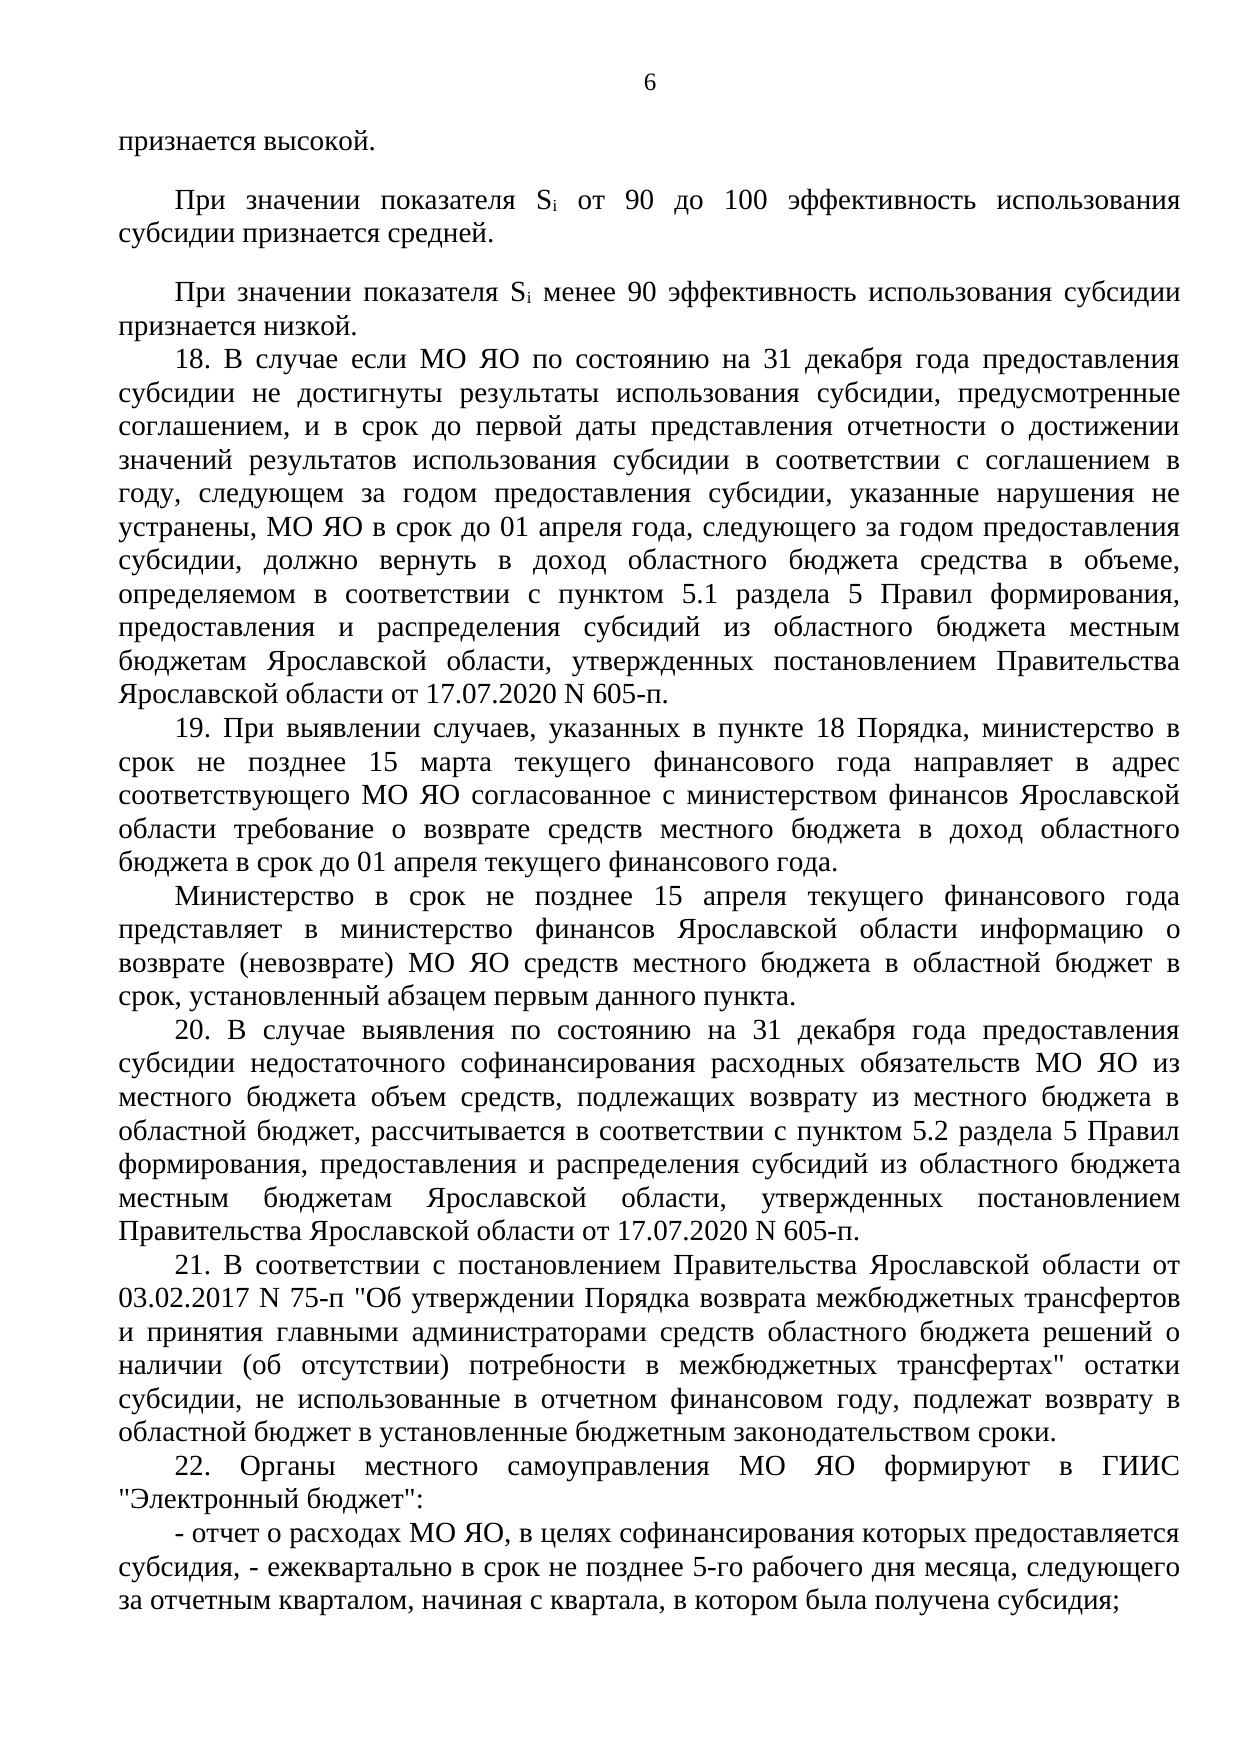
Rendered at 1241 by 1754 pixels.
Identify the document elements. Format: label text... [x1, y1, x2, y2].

text При значении показателя Si от 90 до 100 эффективность использования субсидии признается средней. [118, 182, 1181, 249]
text 20. В случае выявления по состоянию на 31 декабря года предоставления субсидии недостаточного софинансирования расходных обязательств МО ЯО из местного бюджета объем средств, подлежащих возврату из местного бюджета в областной бюджет, рассчитывается в соответствии с пунктом 5.2 раздела 5 Правил формирования, предоставления и распределения субсидий из областного бюджета местным бюджетам Ярославской области, утвержденных постановлением Правительства Ярославской области от 17.07.2020 N 605-п. [118, 1012, 1181, 1247]
text 19. При выявлении случаев, указанных в пункте 18 Порядка, министерство в срок не позднее 15 марта текущего финансового года направляет в адрес соответствующего МО ЯО согласованное с министерством финансов Ярославской области требование о возврате средств местного бюджета в доход областного бюджета в срок до 01 апреля текущего финансового года. [118, 710, 1181, 878]
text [118, 123, 1181, 157]
text 18. В случае если МО ЯО по состоянию на 31 декабря года предоставления субсидии не достигнуты результаты использования субсидии, предусмотренные соглашением, и в срок до первой даты представления отчетности о достижении значений результатов использования субсидии в соответствии с соглашением в году, следующем за годом предоставления субсидии, указанные нарушения не устранены, МО ЯО в срок до 01 апреля года, следующего за годом предоставления субсидии, должно вернуть в доход областного бюджета средства в объеме, определяемом в соответствии с пунктом 5.1 раздела 5 Правил формирования, предоставления и распределения субсидий из областного бюджета местным бюджетам Ярославской области, утвержденных постановлением Правительства Ярославской области от 17.07.2020 N 605-п. [118, 341, 1181, 710]
text 22. Органы местного самоуправления МО ЯО формируют в ГИИС "Электронный бюджет": [118, 1448, 1181, 1515]
text Министерство в срок не позднее 15 апреля текущего финансового года представляет в министерство финансов Ярославской области информацию о возврате (невозврате) МО ЯО средств местного бюджета в областной бюджет в срок, установленный абзацем первым данного пункта. [118, 878, 1181, 1012]
text 21. В соответствии с постановлением Правительства Ярославской области от 03.02.2017 N 75-п "Об утверждении Порядка возврата межбюджетных трансфертов и принятия главными администраторами средств областного бюджета решений о наличии (об отсутствии) потребности в межбюджетных трансфертах" остатки субсидии, не использованные в отчетном финансовом году, подлежат возврату в областной бюджет в установленные бюджетным законодательством сроки. [118, 1247, 1181, 1448]
text При значении показателя Si менее 90 эффективность использования субсидии признается низкой. [118, 274, 1181, 341]
text - отчет о расходах МО ЯО, в целях софинансирования которых предоставляется субсидия, - ежеквартально в срок не позднее 5-го рабочего дня месяца, следующего за отчетным кварталом, начиная с квартала, в котором была получена субсидия; [118, 1515, 1181, 1616]
